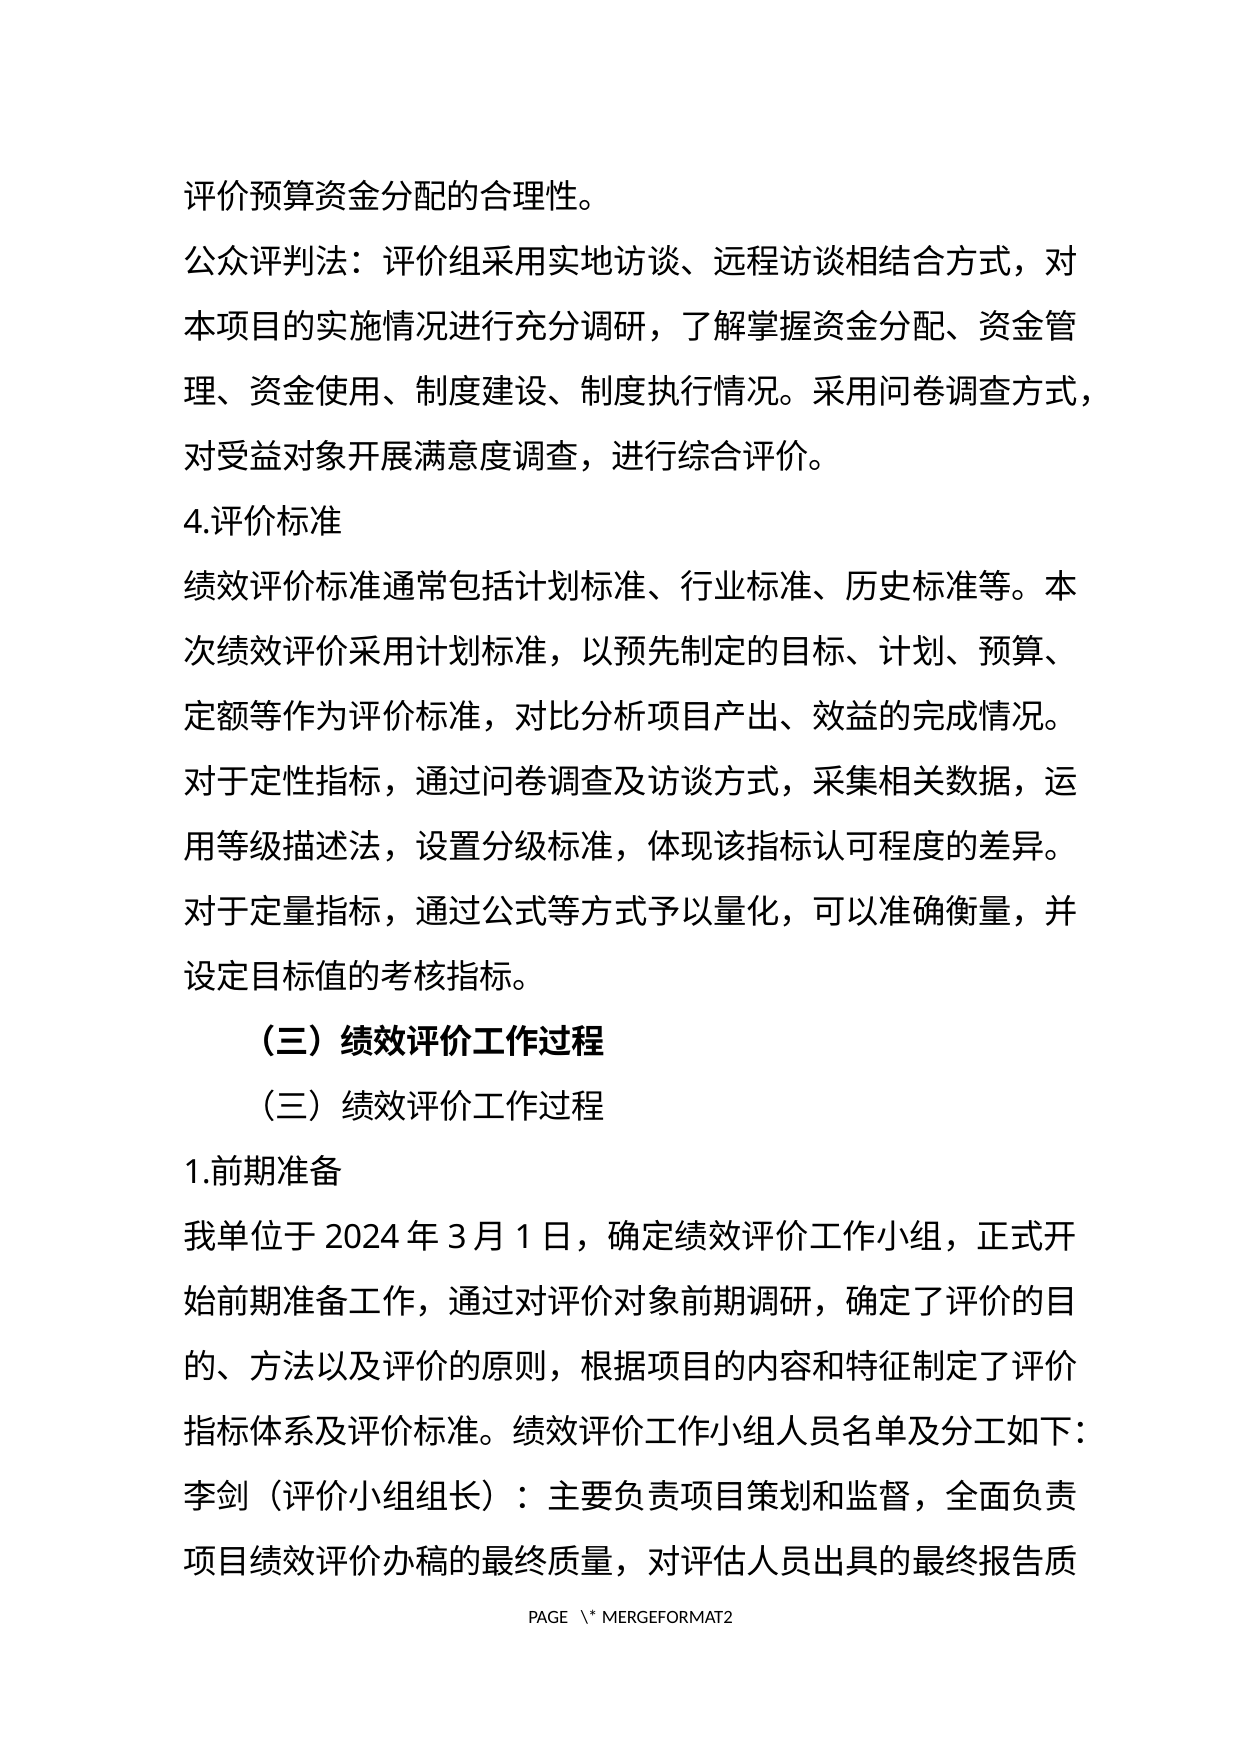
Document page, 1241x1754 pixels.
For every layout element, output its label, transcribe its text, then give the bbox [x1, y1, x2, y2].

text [183, 1072, 1078, 1592]
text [183, 162, 1078, 1007]
text （三）绩效评价工作过程 [183, 1007, 1078, 1072]
